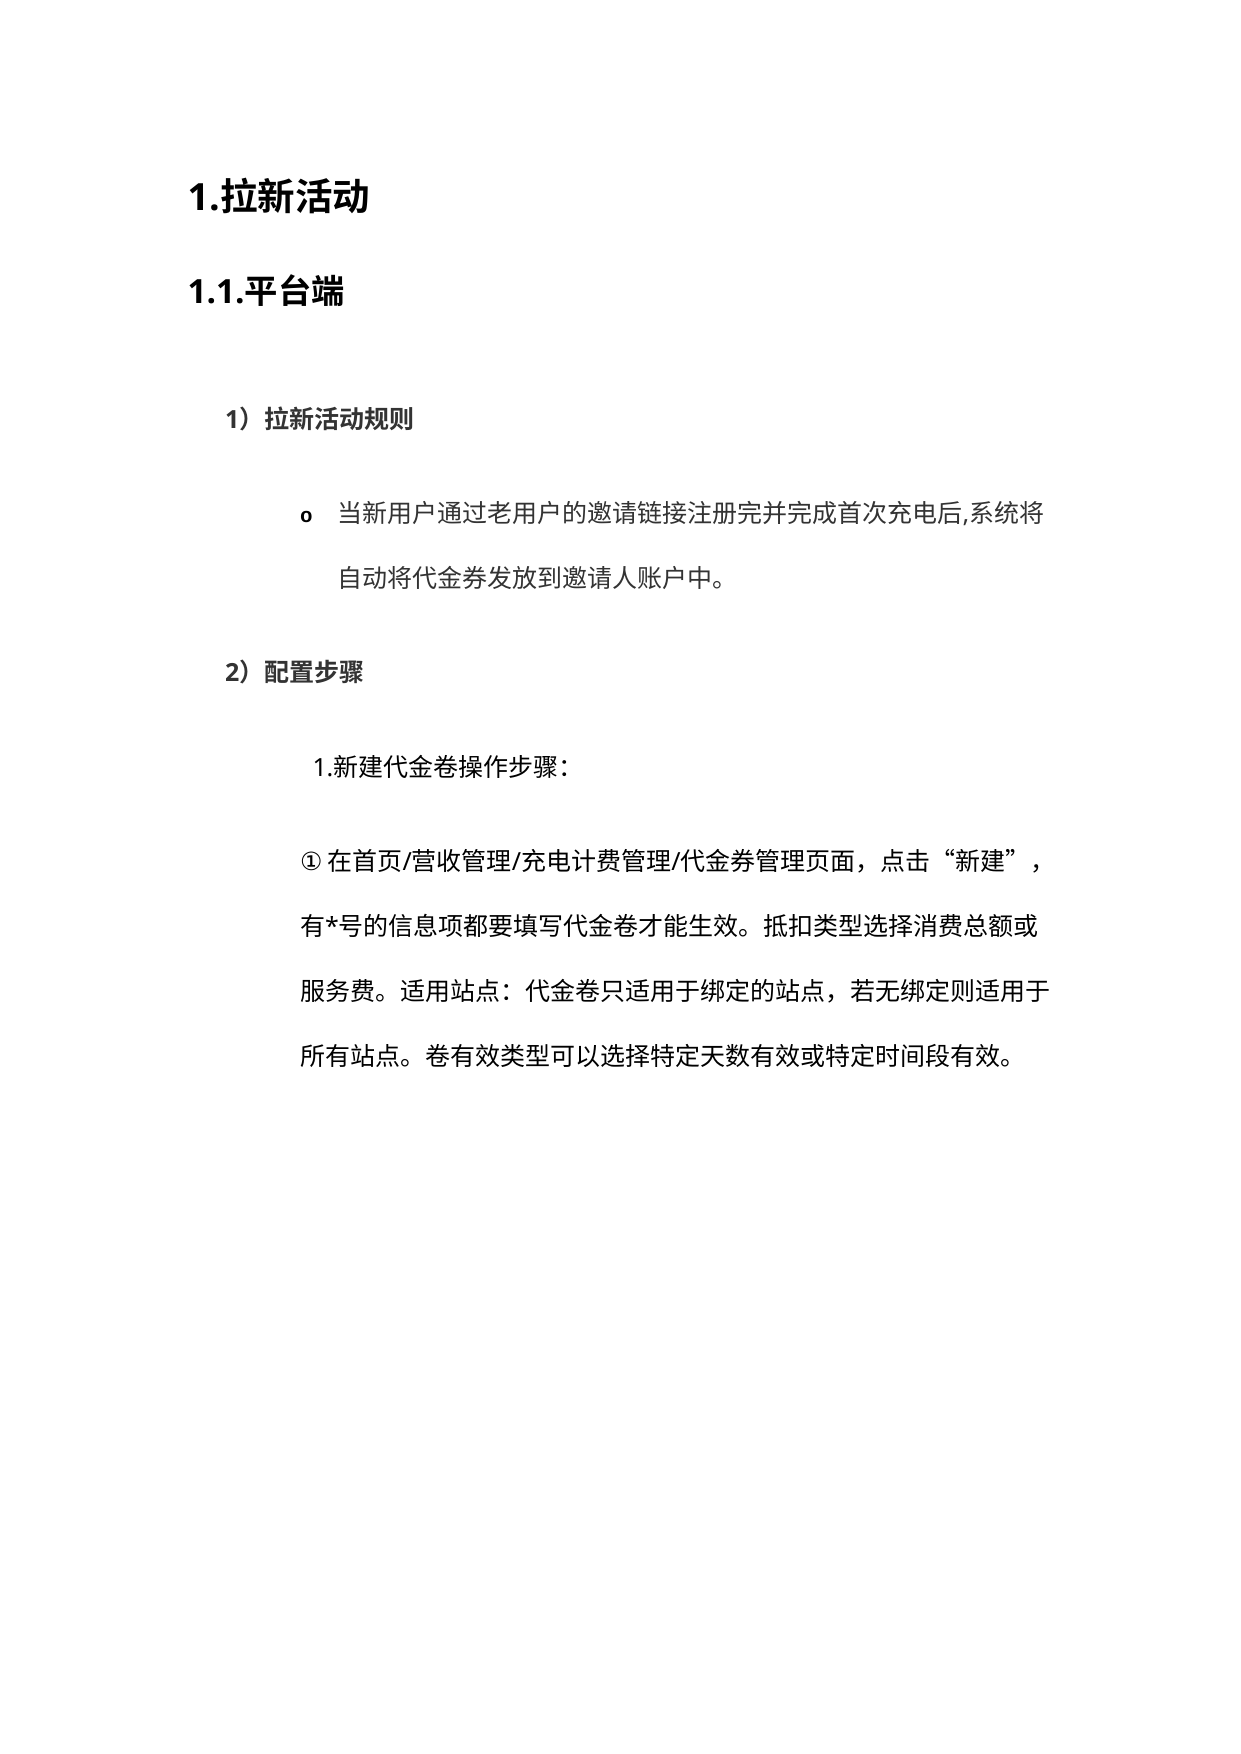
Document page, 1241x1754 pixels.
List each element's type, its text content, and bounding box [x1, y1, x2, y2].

list 配置步骤 [225, 638, 1053, 703]
list 1.新建代金卷操作步骤： [312, 733, 1053, 798]
list 当新用户通过老用户的邀请链接注册完并完成首次充电后,系统将自动将代金券发放到邀请人账户中。 [300, 479, 1053, 609]
subtitle 1.拉新活动 [187, 162, 1053, 227]
subtitle 1.1.平台端 [187, 256, 1053, 321]
list 1）拉新活动规则 [225, 385, 1053, 450]
list ①在首页/营收管理/充电计费管理/代金券管理页面，点击“新建”，有*号的信息项都要填写代金卷才能生效。抵扣类型选择消费总额或服务费。适用站点：代金卷只适用于绑定的站点，若无绑定则适用于所有站点。卷有效类型可以选择特定天数有效或特定时间段有效。 [300, 827, 1053, 1087]
